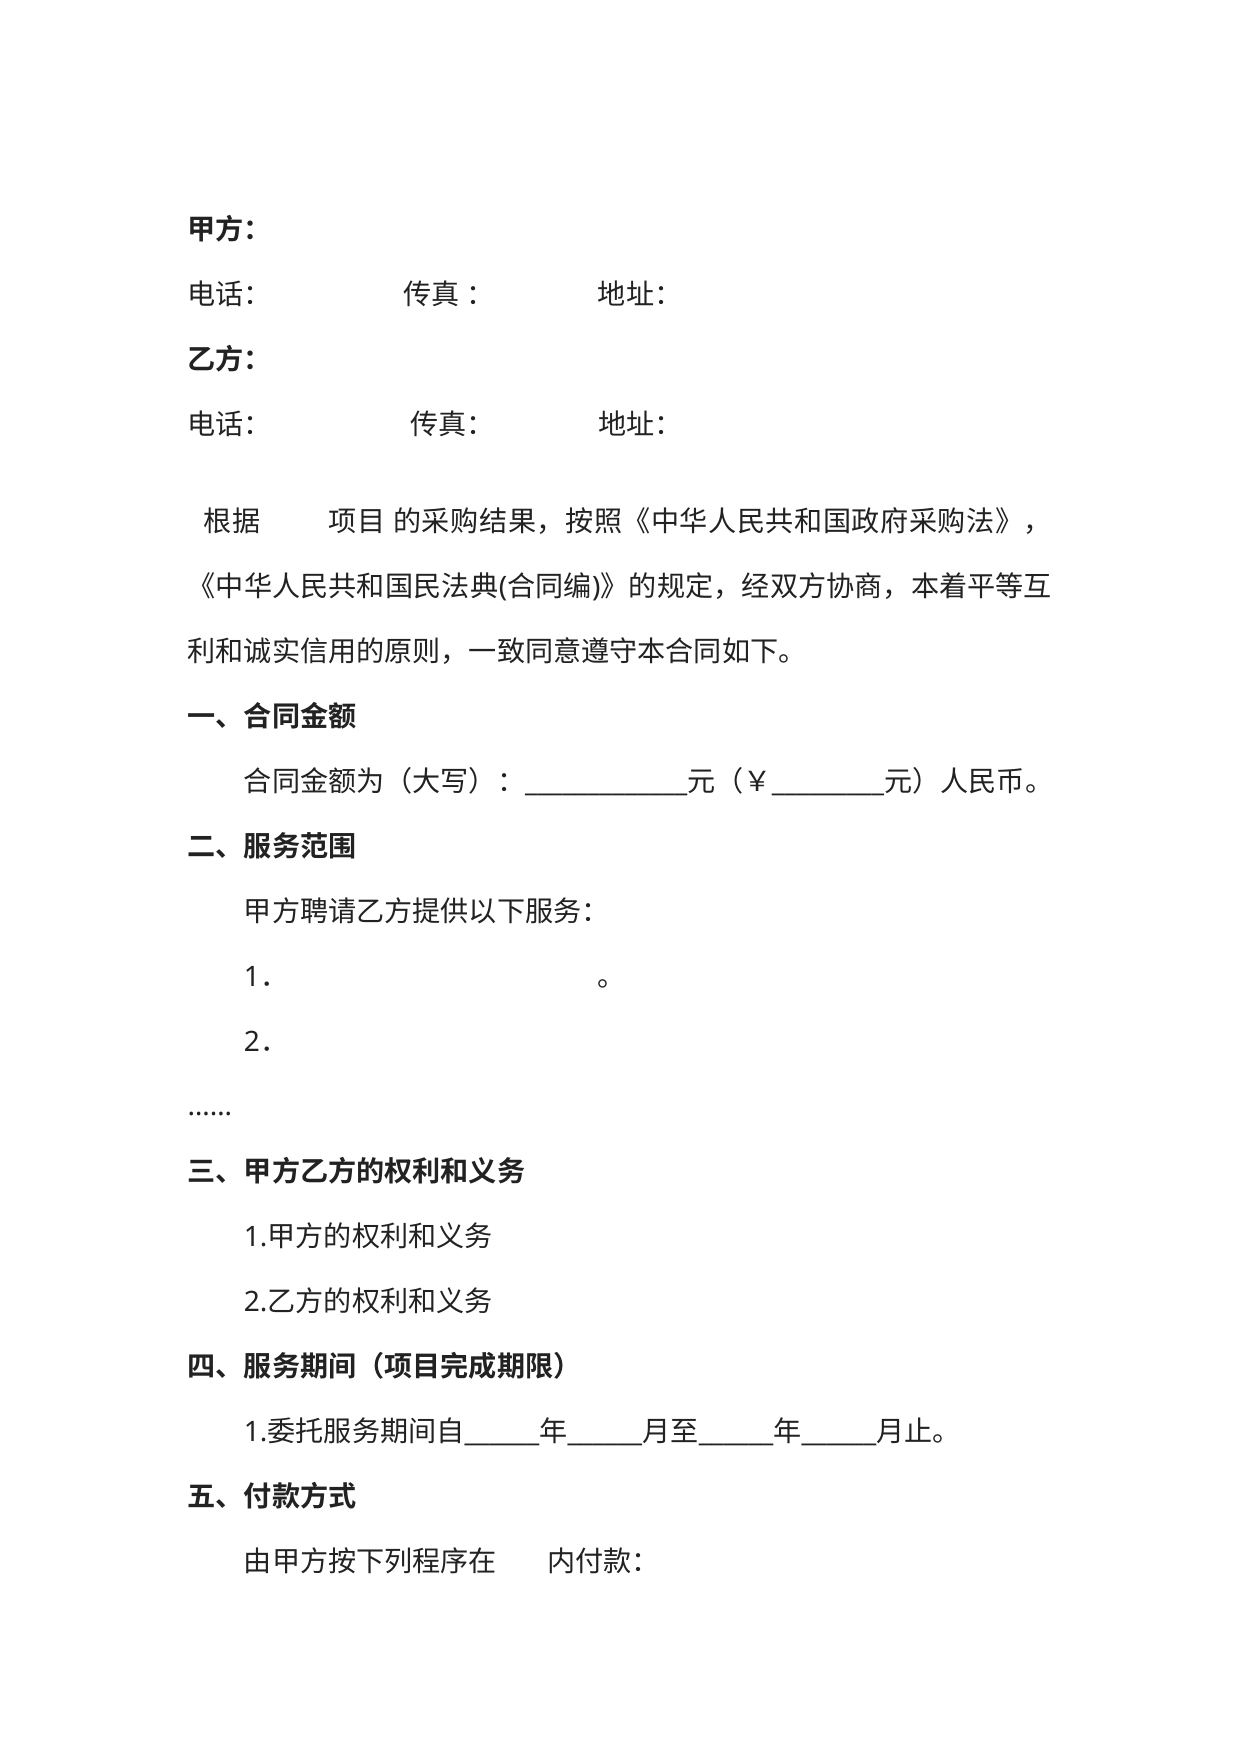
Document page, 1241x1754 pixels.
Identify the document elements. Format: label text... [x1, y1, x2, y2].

text 甲方聘请乙方提供以下服务： [187, 877, 1053, 942]
text 五、付款方式 [187, 1462, 1053, 1527]
text 1.委托服务期间自______年______月至______年______月止。 [187, 1397, 1053, 1462]
text 2． [187, 1007, 1053, 1072]
text …… [187, 1072, 1053, 1137]
text 1． 。 [187, 942, 1053, 1007]
text 2.乙方的权利和义务 [187, 1267, 1053, 1332]
text 电话： 传真 ： 地址： [187, 259, 1053, 324]
text 甲方： [187, 194, 1053, 259]
text 1.甲方的权利和义务 [187, 1202, 1053, 1267]
text 三、甲方乙方的权利和义务 [187, 1137, 1053, 1202]
text 二、服务范围 [187, 812, 1053, 877]
text 四、服务期间（项目完成期限） [187, 1332, 1053, 1397]
text 合同金额为（大写）：_____________元（￥_________元）人民币。 [187, 747, 1053, 812]
text 根据 项目 的采购结果，按照《中华人民共和国政府采购法》，《中华人民共和国民法典(合同编)》的规定，经双方协商，本着平等互利和诚实信用的原则，一致同意遵守本合同如下。 [187, 487, 1053, 682]
text 由甲方按下列程序在 内付款： [187, 1527, 1053, 1592]
text 乙方： [187, 324, 1053, 389]
text 电话： 传真： 地址： [187, 389, 1053, 454]
text 一、合同金额 [187, 682, 1053, 747]
